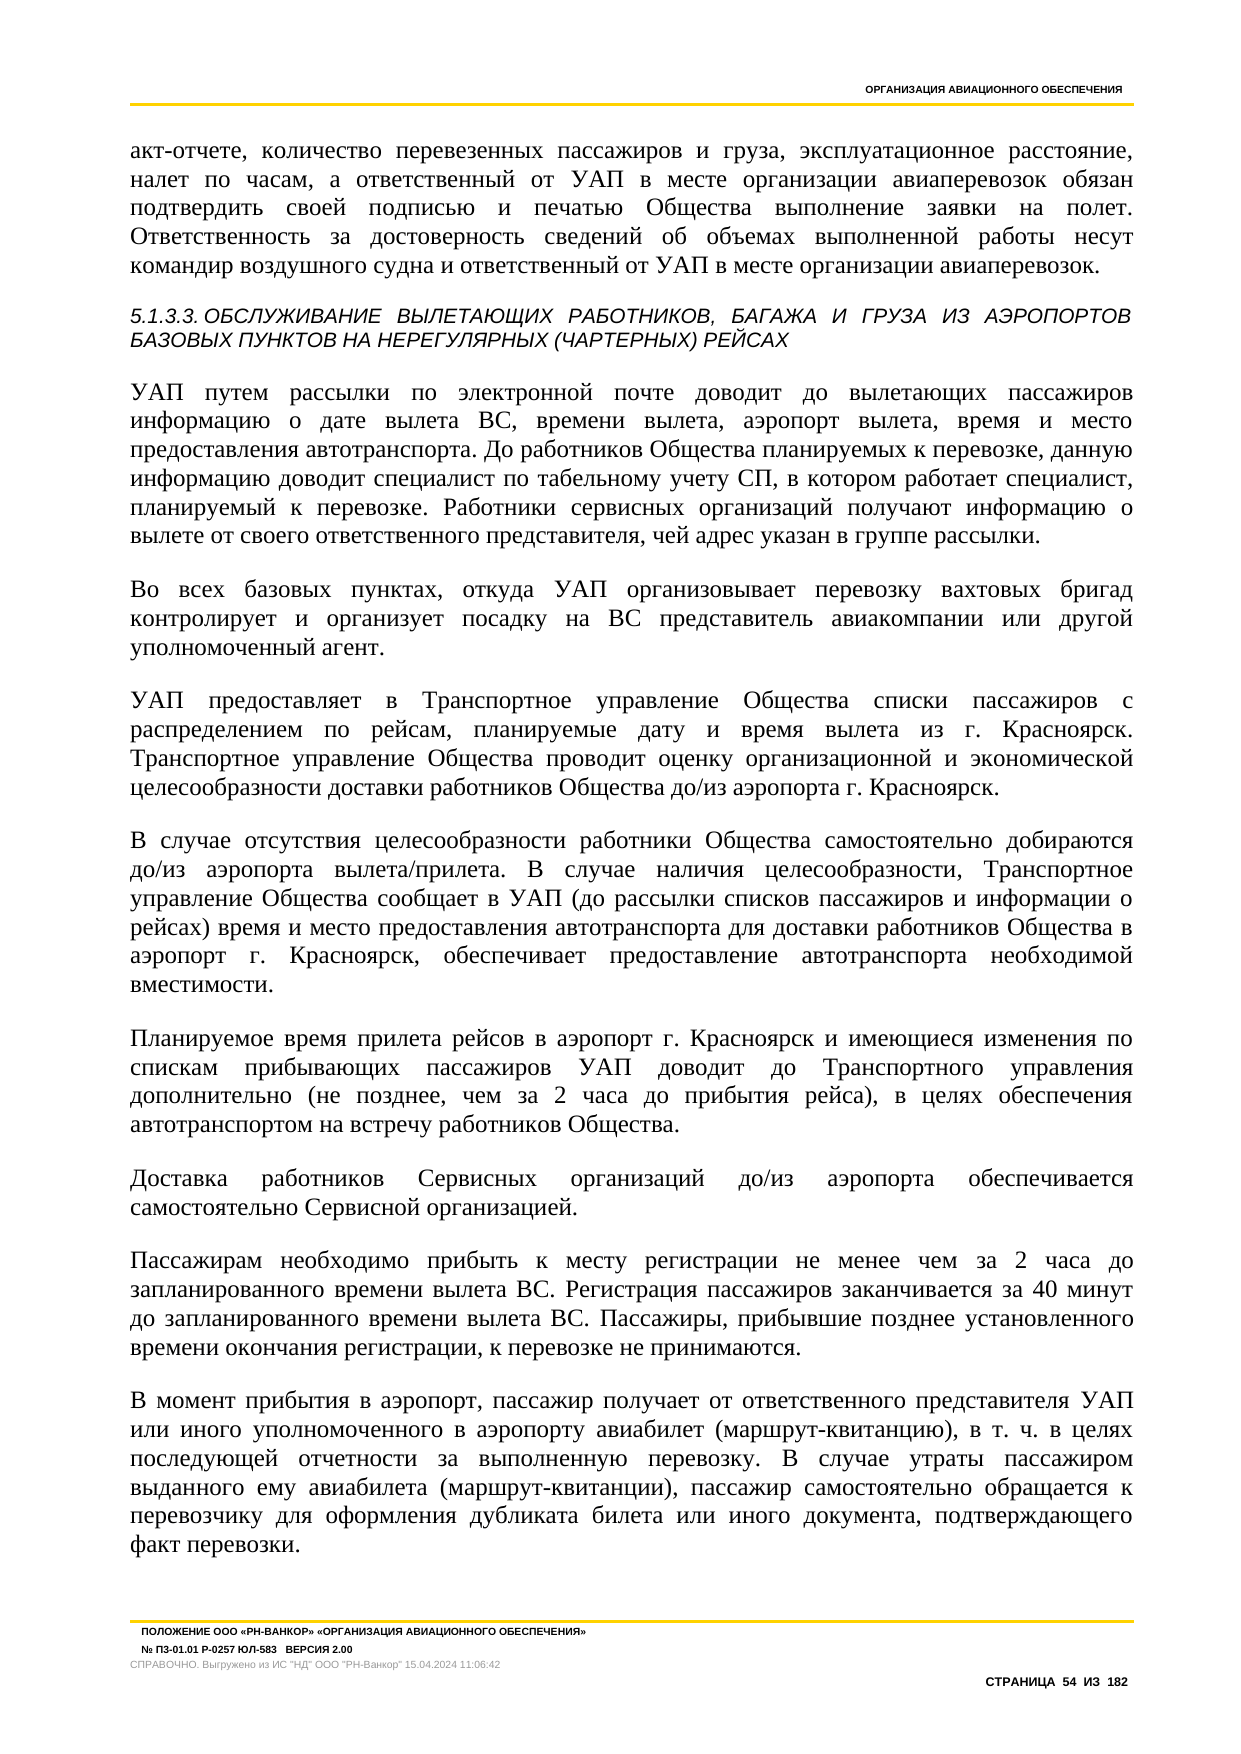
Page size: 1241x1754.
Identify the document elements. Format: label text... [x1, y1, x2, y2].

text Планируемое время прилета рейсов в аэропорт г. Красноярск и имеющиеся изменения по спискам прибывающих пассажиров УАП доводит до Транспортного управления дополнительно (не позднее, чем за 2 часа до прибытия рейса), в целях обеспечения автотранспортом на встречу работников Общества. [130, 1023, 1134, 1138]
list ОБСЛУЖИВАНИЕ ВЫЛЕТАЮЩИХ работников, БАГАЖА и груза из АЭРОПОРтОВ БАЗОВЫХ ПУНКТОВ на нерегулярных (чартерных) рейсах [130, 304, 1134, 352]
text В случае отсутствия целесообразности работники Общества самостоятельно добираются до/из аэропорта вылета/прилета. В случае наличия целесообразности, Транспортное управление Общества сообщает в УАП (до рассылки списков пассажиров и информации о рейсах) время и место предоставления автотранспорта для доставки работников Общества в аэропорт г. Красноярск, обеспечивает предоставление автотранспорта необходимой вместимости. [130, 825, 1134, 998]
text Пассажирам необходимо прибыть к месту регистрации не менее чем за 2 часа до запланированного времени вылета ВС. Регистрация пассажиров заканчивается за 40 минут до запланированного времени вылета ВС. Пассажиры, прибывшие позднее установленного времени окончания регистрации, к перевозке не принимаются. [130, 1245, 1134, 1360]
text В момент прибытия в аэропорт, пассажир получает от ответственного представителя УАП или иного уполномоченного в аэропорту авиабилет (маршрут-квитанцию), в т. ч. в целях последующей отчетности за выполненную перевозку. В случае утраты пассажиром выданного ему авиабилета (маршрут-квитанции), пассажир самостоятельно обращается к перевозчику для оформления дубликата билета или иного документа, подтверждающего факт перевозки. [130, 1385, 1134, 1558]
text УАП предоставляет в Транспортное управление Общества списки пассажиров с распределением по рейсам, планируемые дату и время вылета из г. Красноярск. Транспортное управление Общества проводит оценку организационной и экономической целесообразности доставки работников Общества до/из аэропорта г. Красноярск. [130, 685, 1134, 800]
text Во всех базовых пунктах, откуда УАП организовывает перевозку вахтовых бригад контролирует и организует посадку на ВС представитель авиакомпании или другой уполномоченный агент. [130, 574, 1134, 660]
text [130, 135, 1134, 279]
text УАП путем рассылки по электронной почте доводит до вылетающих пассажиров информацию о дате вылета ВС, времени вылета, аэропорт вылета, время и место предоставления автотранспорта. До работников Общества планируемых к перевозке, данную информацию доводит специалист по табельному учету СП, в котором работает специалист, планируемый к перевозке. Работники сервисных организаций получают информацию о вылете от своего ответственного представителя, чей адрес указан в группе рассылки. [130, 377, 1134, 549]
text Доставка работников Сервисных организаций до/из аэропорта обеспечивается самостоятельно Сервисной организацией. [130, 1163, 1134, 1220]
